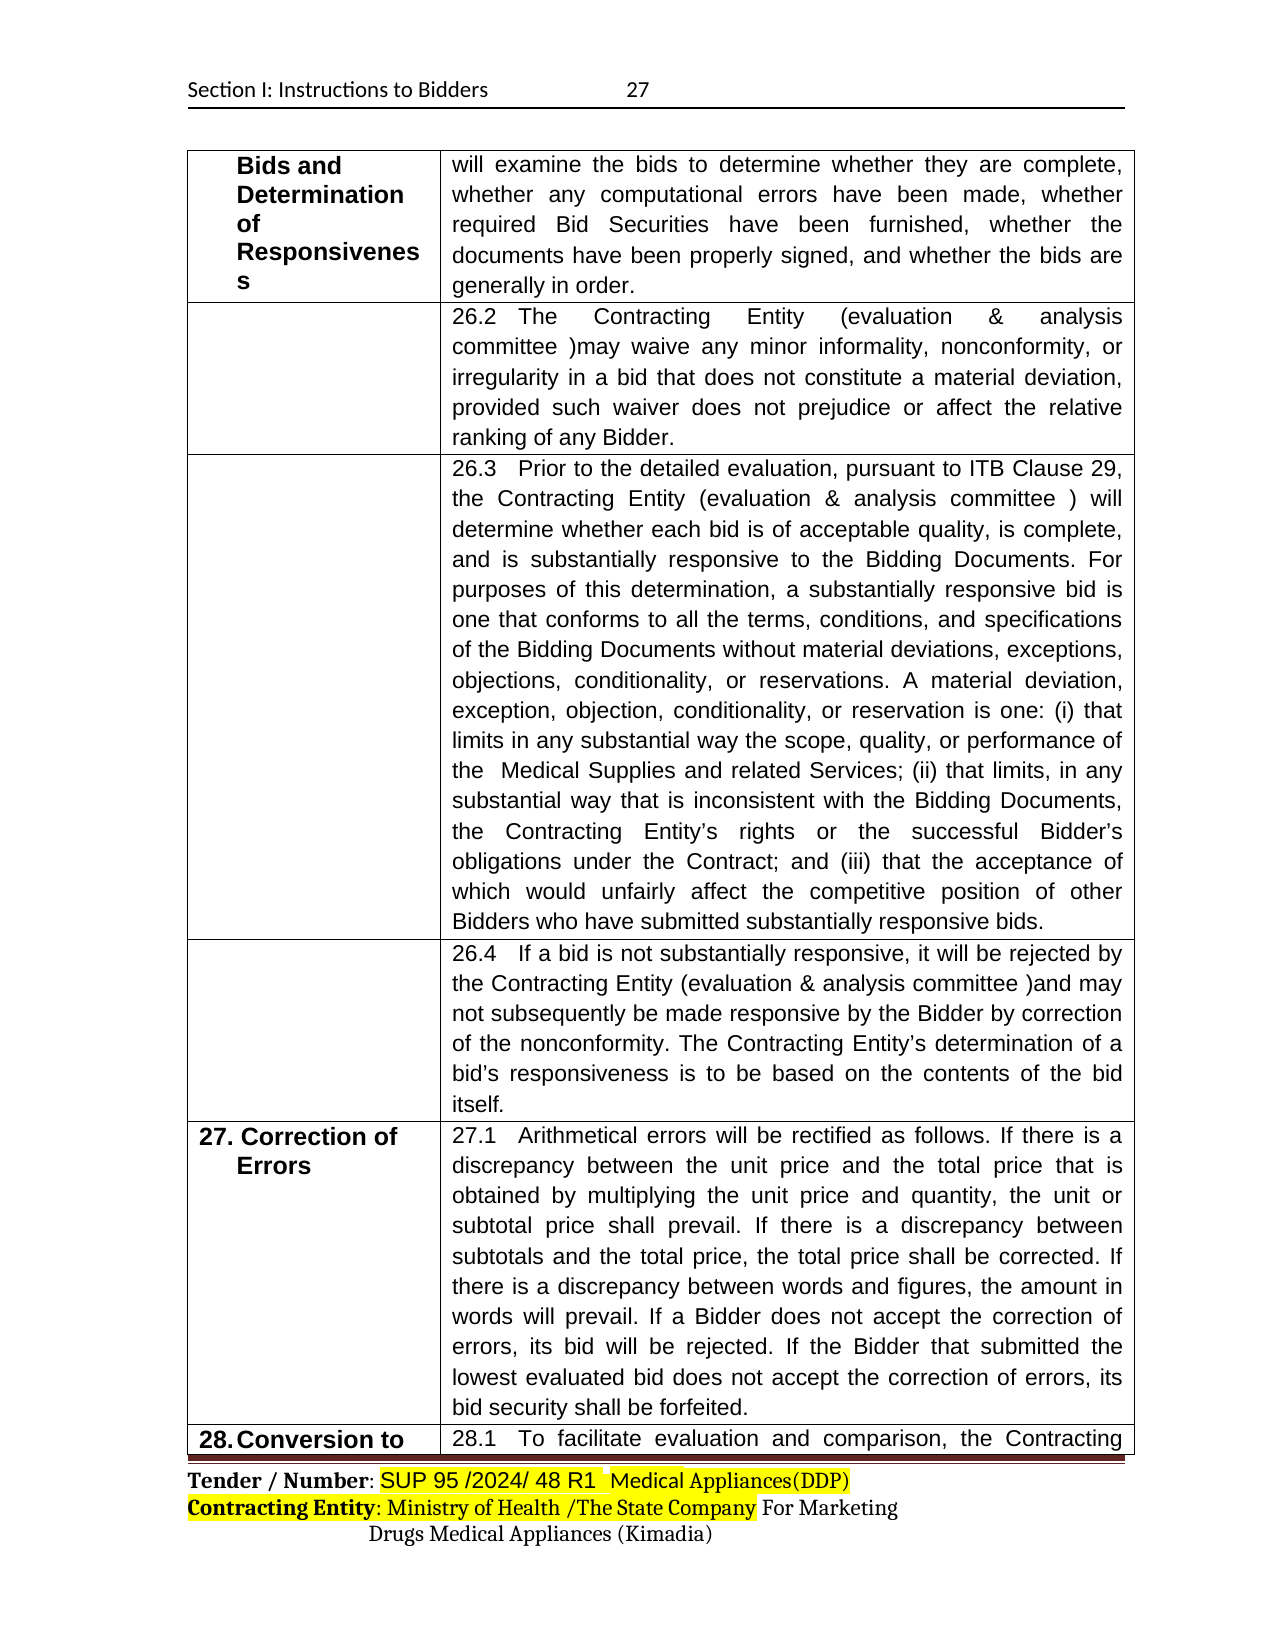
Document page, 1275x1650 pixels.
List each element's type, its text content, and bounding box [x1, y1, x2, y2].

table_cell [188, 151, 440, 302]
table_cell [441, 1425, 1134, 1454]
table_cell 26.4 If a bid is not substantially responsive, it will be rejected by the Contracting Entity (evaluation & analysis committee )and may not subsequently be made responsive by the Bidder by correction of the nonconformity. The Contracting Entity’s determination of a bid’s responsiveness is to be based on the contents of the bid itself. [441, 940, 1134, 1121]
table_cell [188, 455, 440, 938]
table_cell [188, 303, 440, 454]
table_cell 27. Correction of Errors [188, 1122, 440, 1424]
table_cell 27.1 Arithmetical errors will be rectified as follows. If there is a discrepancy between the unit price and the total price that is obtained by multiplying the unit price and quantity, the unit or subtotal price shall prevail. If there is a discrepancy between subtotals and the total price, the total price shall be corrected. If there is a discrepancy between words and figures, the amount in words will prevail. If a Bidder does not accept the correction of errors, its bid will be rejected. If the Bidder that submitted the lowest evaluated bid does not accept the correction of errors, its bid security shall be forfeited. [441, 1122, 1134, 1424]
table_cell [441, 151, 1134, 302]
table_cell 26.3 Prior to the detailed evaluation, pursuant to ITB Clause 29, the Contracting Entity (evaluation & analysis committee ) will determine whether each bid is of acceptable quality, is complete, and is substantially responsive to the Bidding Documents. For purposes of this determination, a substantially responsive bid is one that conforms to all the terms, conditions, and specifications of the Bidding Documents without material deviations, exceptions, objections, conditionality, or reservations. A material deviation, exception, objection, conditionality, or reservation is one: (i) that limits in any substantial way the scope, quality, or performance of the Medical Supplies and related Services; (ii) that limits, in any substantial way that is inconsistent with the Bidding Documents, the Contracting Entity’s rights or the successful Bidder’s obligations under the Contract; and (iii) that the acceptance of which would unfairly affect the competitive position of other Bidders who have submitted substantially responsive bids. [441, 455, 1134, 938]
table_cell [188, 940, 440, 1121]
table_cell 26.2 The Contracting Entity (evaluation & analysis committee )may waive any minor informality, nonconformity, or irregularity in a bid that does not constitute a material deviation, provided such waiver does not prejudice or affect the relative ranking of any Bidder. [441, 303, 1134, 454]
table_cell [188, 1425, 440, 1454]
